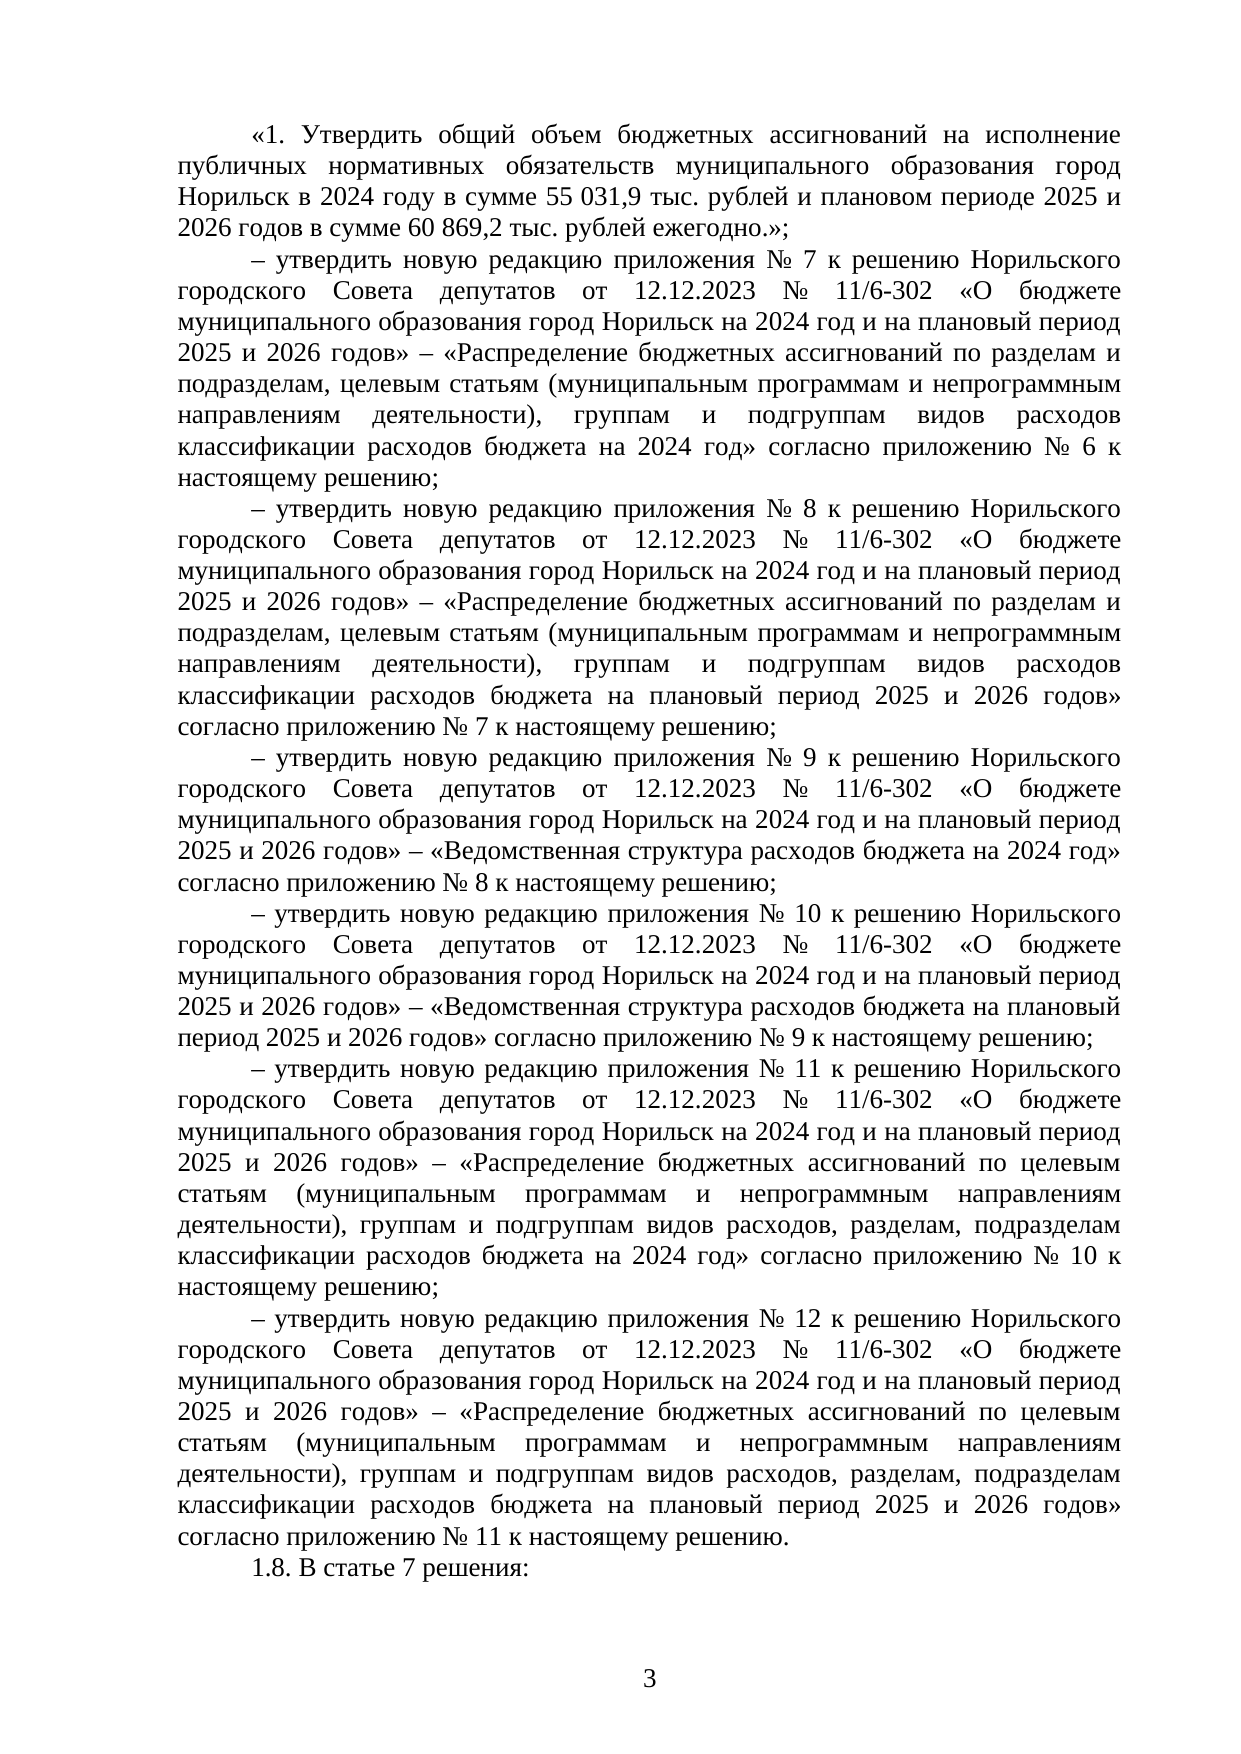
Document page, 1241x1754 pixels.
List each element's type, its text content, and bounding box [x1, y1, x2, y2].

text – утвердить новую редакцию приложения № 7 к решению Норильского городского Совета депутатов от 12.12.2023 № 11/6-302 «О бюджете муниципального образования город Норильск на 2024 год и на плановый период 2025 и 2026 годов» – «Распределение бюджетных ассигнований по разделам и подразделам, целевым статьям (муниципальным программам и непрограммным направлениям деятельности), группам и подгруппам видов расходов классификации расходов бюджета на 2024 год» согласно приложению № 6 к настоящему решению; [177, 243, 1122, 492]
text – утвердить новую редакцию приложения № 9 к решению Норильского городского Совета депутатов от 12.12.2023 № 11/6-302 «О бюджете муниципального образования город Норильск на 2024 год и на плановый период 2025 и 2026 годов» – «Ведомственная структура расходов бюджета на 2024 год» согласно приложению № 8 к настоящему решению; [177, 741, 1122, 897]
text «1. Утвердить общий объем бюджетных ассигнований на исполнение публичных нормативных обязательств муниципального образования город Норильск в 2024 году в сумме 55 031,9 тыс. рублей и плановом периоде 2025 и 2026 годов в сумме 60 869,2 тыс. рублей ежегодно.»; [177, 118, 1122, 243]
text – утвердить новую редакцию приложения № 10 к решению Норильского городского Совета депутатов от 12.12.2023 № 11/6-302 «О бюджете муниципального образования город Норильск на 2024 год и на плановый период 2025 и 2026 годов» – «Ведомственная структура расходов бюджета на плановый период 2025 и 2026 годов» согласно приложению № 9 к настоящему решению; [177, 897, 1122, 1052]
text 1.8. В статье 7 решения: [177, 1551, 1122, 1582]
text – утвердить новую редакцию приложения № 8 к решению Норильского городского Совета депутатов от 12.12.2023 № 11/6-302 «О бюджете муниципального образования город Норильск на 2024 год и на плановый период 2025 и 2026 годов» – «Распределение бюджетных ассигнований по разделам и подразделам, целевым статьям (муниципальным программам и непрограммным направлениям деятельности), группам и подгруппам видов расходов классификации расходов бюджета на плановый период 2025 и 2026 годов» согласно приложению № 7 к настоящему решению; [177, 492, 1122, 741]
text – утвердить новую редакцию приложения № 11 к решению Норильского городского Совета депутатов от 12.12.2023 № 11/6-302 «О бюджете муниципального образования город Норильск на 2024 год и на плановый период 2025 и 2026 годов» – «Распределение бюджетных ассигнований по целевым статьям (муниципальным программам и непрограммным направлениям деятельности), группам и подгруппам видов расходов, разделам, подразделам классификации расходов бюджета на 2024 год» согласно приложению № 10 к настоящему решению; [177, 1052, 1122, 1302]
text – утвердить новую редакцию приложения № 12 к решению Норильского городского Совета депутатов от 12.12.2023 № 11/6-302 «О бюджете муниципального образования город Норильск на 2024 год и на плановый период 2025 и 2026 годов» – «Распределение бюджетных ассигнований по целевым статьям (муниципальным программам и непрограммным направлениям деятельности), группам и подгруппам видов расходов, разделам, подразделам классификации расходов бюджета на плановый период 2025 и 2026 годов» согласно приложению № 11 к настоящему решению. [177, 1302, 1122, 1551]
